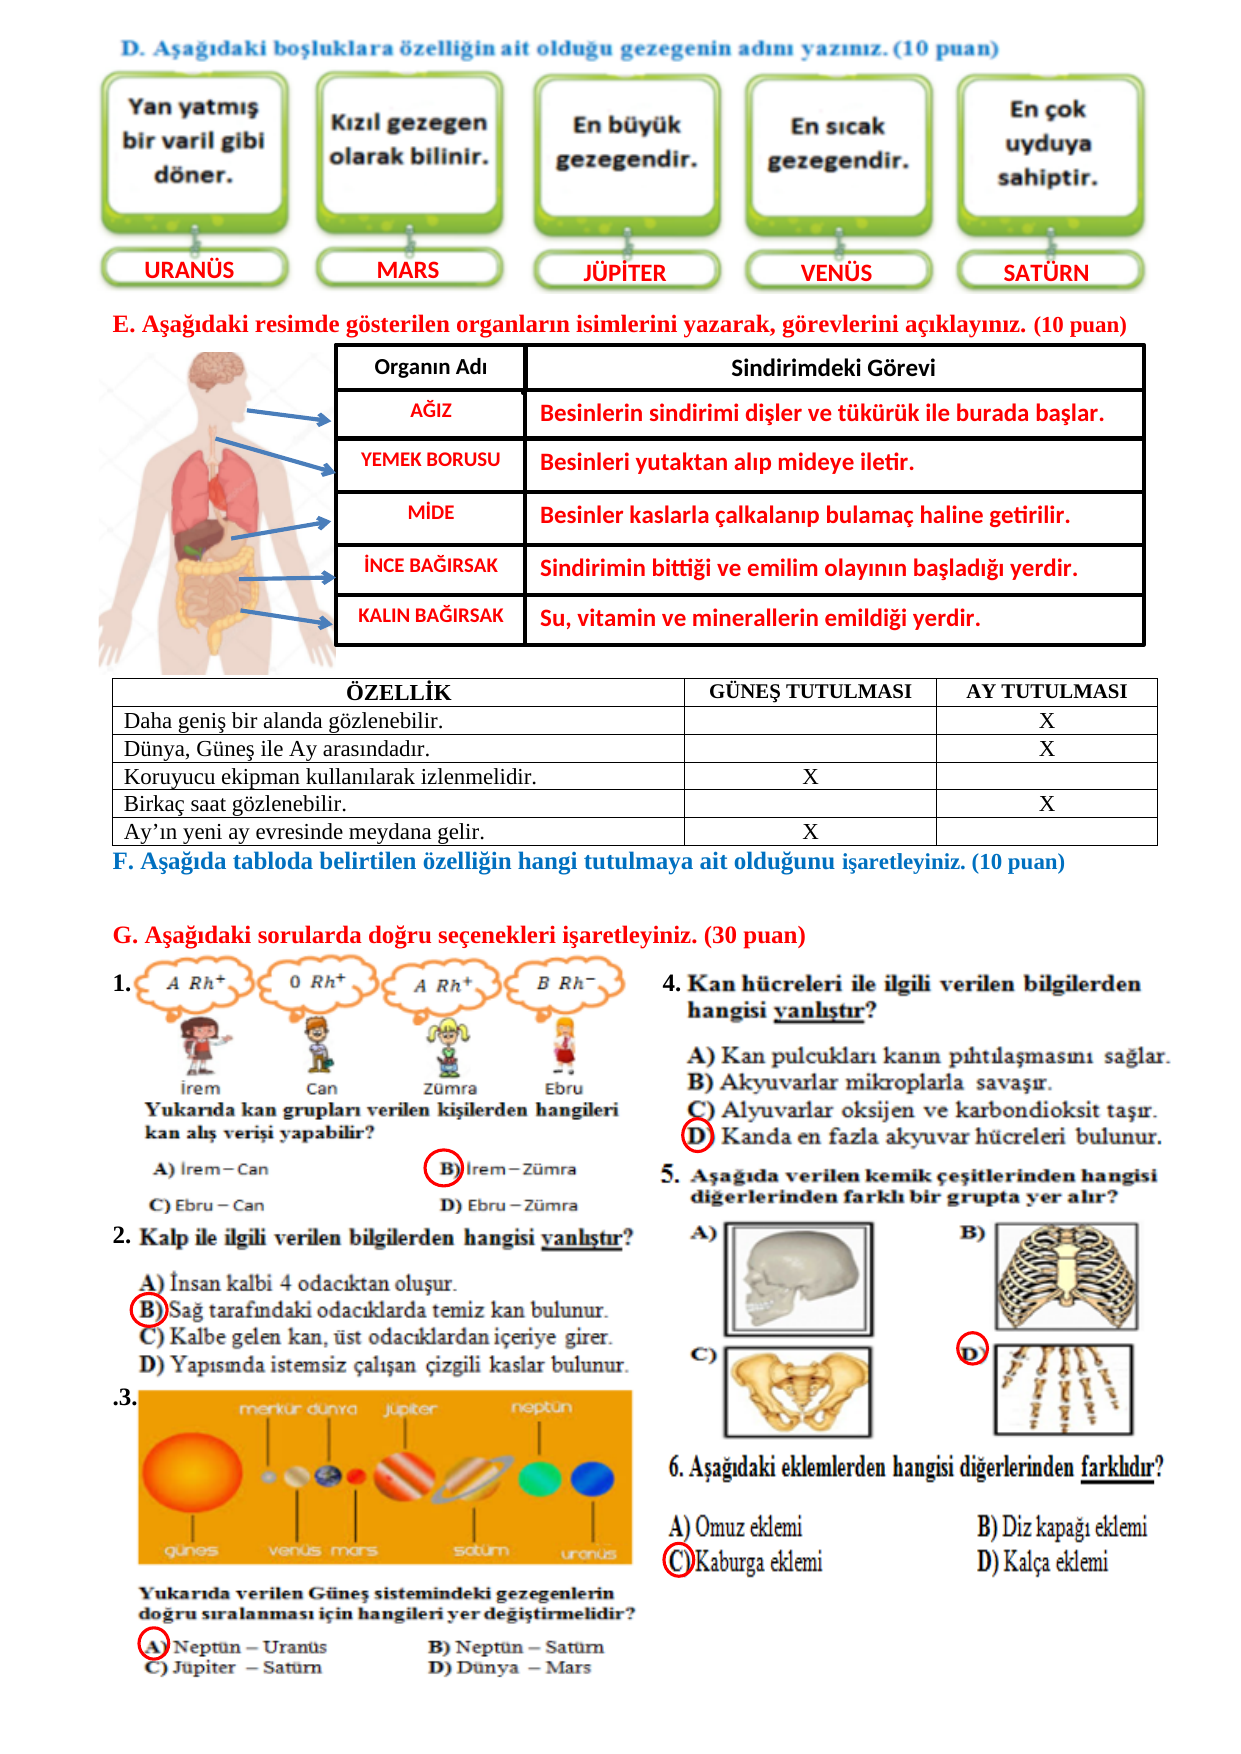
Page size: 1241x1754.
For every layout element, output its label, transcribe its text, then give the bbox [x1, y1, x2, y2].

text 2. [112, 1221, 1128, 1249]
text G. Aşağıdaki sorularda doğru seçenekleri işaretleyiniz. (30 puan) [112, 921, 1128, 949]
table_cell X [937, 790, 1157, 817]
table_cell [685, 707, 936, 733]
table_cell [685, 790, 936, 817]
picture [89, 29, 1166, 294]
picture [131, 1411, 639, 1685]
text F. Aşağıda tabloda belirtilen özelliğin hangi tutulmaya ait olduğunu işaretleyiniz. (10 puan) [112, 846, 1128, 875]
table_header GÜNEŞ TUTULMASI [685, 679, 936, 706]
picture [120, 949, 632, 968]
table_cell Birkaç saat gözlenebilir. [113, 790, 684, 817]
picture [133, 1296, 165, 1324]
picture [684, 1147, 692, 1153]
table_header ÖZELLİK [113, 679, 684, 706]
table_cell X [685, 818, 936, 845]
table_cell Ay’ın yeni ay evresinde meydana gelir. [113, 818, 684, 845]
picture [131, 1249, 639, 1382]
picture [98, 352, 336, 675]
table_cell Dünya, Güneş ile Ay arasındadır. [113, 735, 684, 762]
table_cell [685, 735, 936, 762]
text 1. 4. [112, 968, 1128, 997]
picture [684, 966, 1177, 1153]
picture [120, 997, 639, 1221]
table_header AY TUTULMASI [937, 679, 1157, 706]
table_cell X [937, 735, 1157, 762]
picture [685, 1121, 710, 1149]
text E. Aşağıdaki resimde gösterilen organların isimlerini yazarak, görevlerini açıklayınız. (10 puan) [112, 309, 1128, 338]
table_cell [937, 763, 1157, 789]
table_cell [937, 818, 1157, 845]
table_cell Daha geniş bir alanda gözlenebilir. [113, 707, 684, 733]
picture [659, 1155, 1177, 1589]
table_cell Koruyucu ekipman kullanılarak izlenmelidir. [113, 763, 684, 789]
table_cell X [937, 707, 1157, 733]
table_cell X [685, 763, 936, 789]
text .3. [112, 1382, 1128, 1411]
